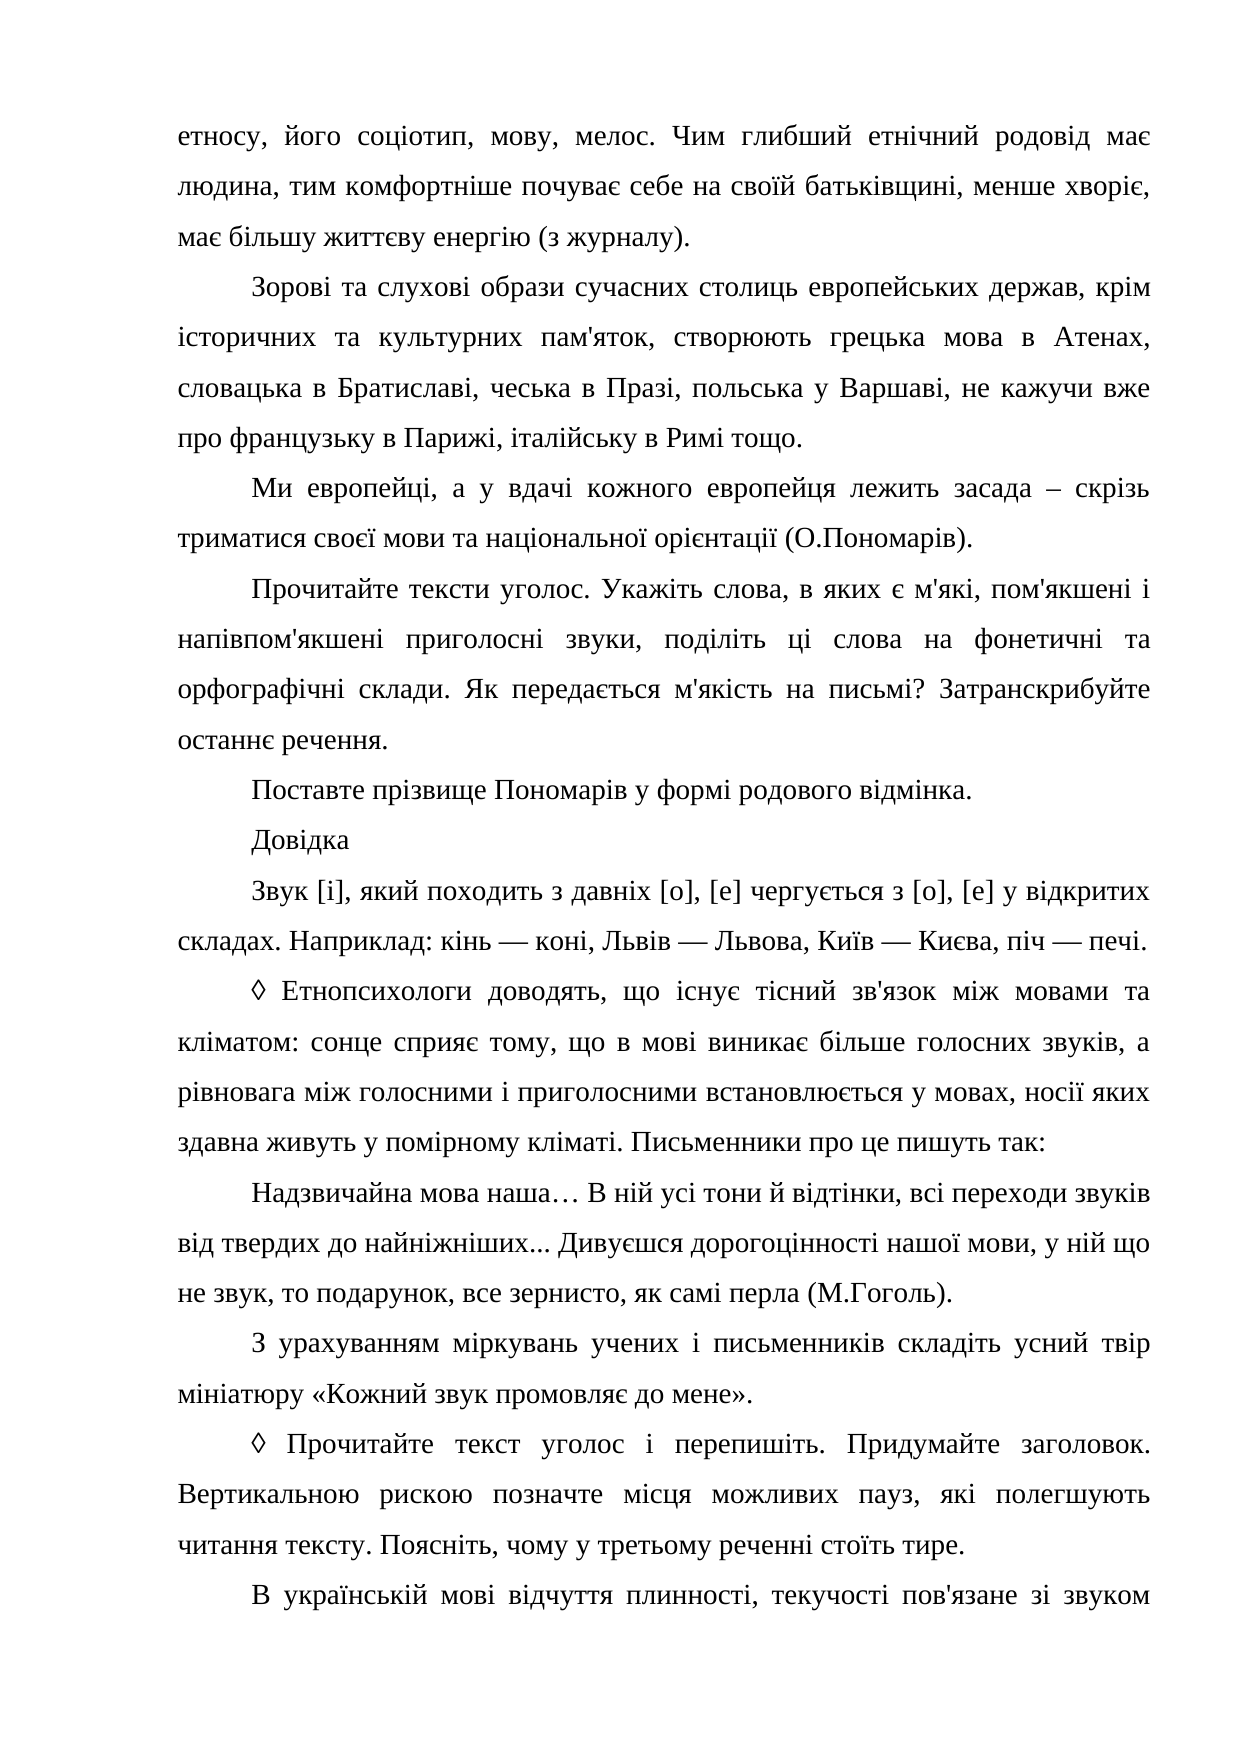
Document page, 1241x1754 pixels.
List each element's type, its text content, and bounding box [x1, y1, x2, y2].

text Зорові та слухові образи сучасних столиць европейських держав, крім історичних та культурних пам'яток, створюють грецька мова в Атенах, словацька в Братиславі, чеська в Празі, польська у Варшаві, не кажучи вже про французьку в Парижі, італійську в Римі тощо. [177, 269, 1152, 453]
text Звук [і], який походить з давніх [о], [е] чергується з [о], [е] у відкритих складах. Наприклад: кінь — коні, Львів — Львова, Київ — Києва, піч — печі. [177, 873, 1152, 957]
text Довідка [177, 822, 1152, 856]
text Прочитайте тексти уголос. Укажіть слова, в яких є м'які, пом'якшені і напівпом'якшені приголосні звуки, поділіть ці слова на фонетичні та орфографічні склади. Як передається м'якість на письмі? Затранскрибуйте останнє речення. [177, 571, 1152, 755]
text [177, 1577, 1152, 1611]
text Поставте прізвище Пономарів у формі родового відмінка. [177, 772, 1152, 806]
text Ми европейці, а у вдачі кожного европейця лежить засада – скрізь триматися своєї мови та національної орієнтації (О.Пономарів). [177, 470, 1152, 554]
text ◊ Етнопсихологи доводять, що існує тісний зв'язок між мовами та кліматом: сонце сприяє тому, що в мові виникає більше голосних звуків, а рівновага між голосними і приголосними встановлюється у мовах, носії яких здавна живуть у помірному кліматі. Письменники про це пишуть так: [177, 973, 1152, 1158]
text ◊ Прочитайте текст уголос і перепишіть. Придумайте заголовок. Вертикальною рискою позначте місця можливих пауз, які полегшують читання тексту. Поясніть, чому у третьому реченні стоїть тире. [177, 1426, 1152, 1560]
text З урахуванням міркувань учених і письменників складіть усний твір мініатюру «Кожний звук промовляє до мене». [177, 1326, 1152, 1409]
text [177, 118, 1152, 252]
text Надзвичайна мова наша… В ній усі тони й відтінки, всі переходи звуків від твердих до найніжніших... Дивуєшся дорогоцінності нашої мови, у ній що не звук, то подарунок, все зернисто, як самі перла (М.Гоголь). [177, 1175, 1152, 1309]
